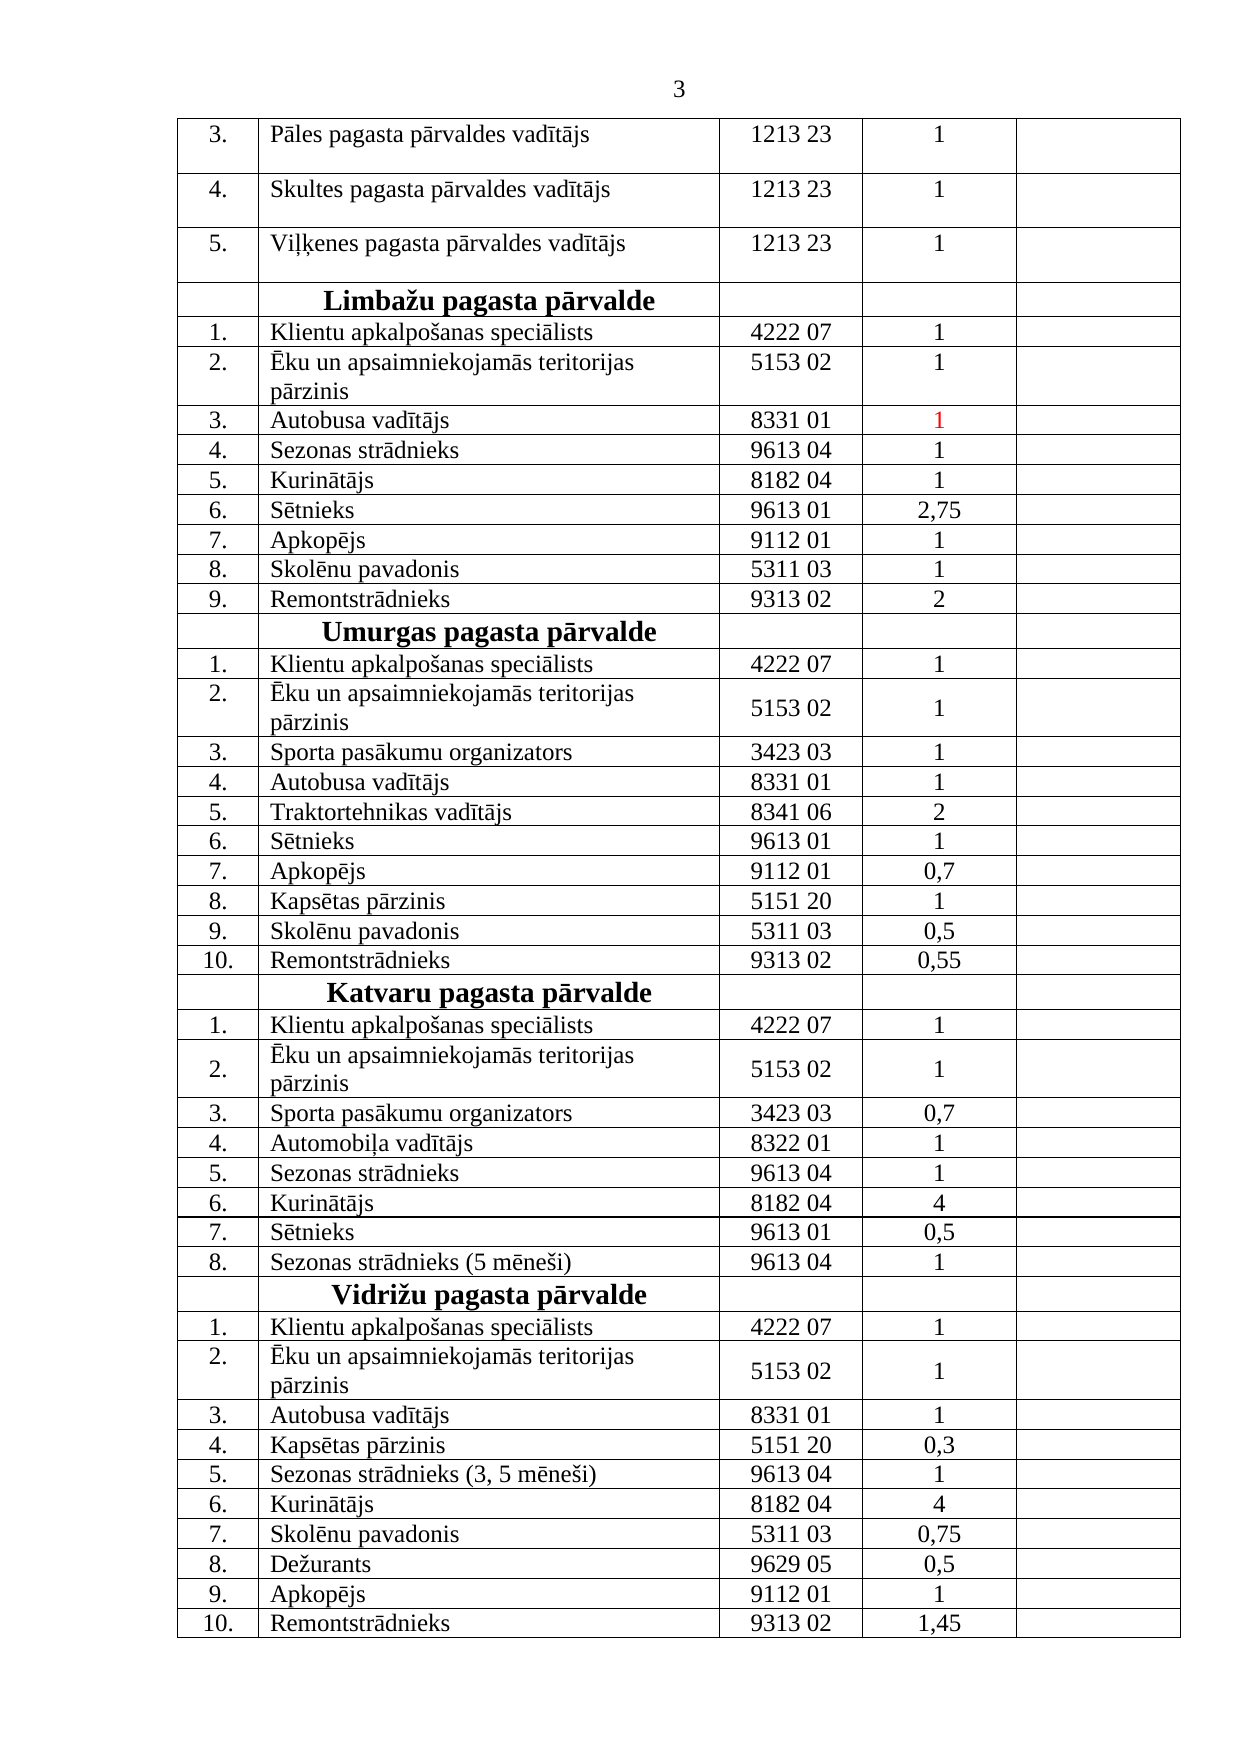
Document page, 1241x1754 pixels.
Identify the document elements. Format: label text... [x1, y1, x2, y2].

table_cell [1017, 797, 1180, 825]
table_cell 4. [178, 1430, 258, 1458]
table_cell [1017, 435, 1180, 464]
table_cell 1213 23 [720, 119, 862, 173]
table_cell 1 [863, 886, 1016, 915]
table_cell 2 [863, 797, 1016, 825]
table_cell [720, 614, 862, 648]
table_cell Remontstrādnieks [259, 584, 719, 613]
table_cell 1213 23 [720, 228, 862, 282]
table_cell 1 [863, 435, 1016, 464]
table_cell Klientu apkalpošanas speciālists [259, 1010, 719, 1039]
table_cell 4. [178, 767, 258, 796]
table_cell [178, 975, 258, 1009]
table_cell Ēku un apsaimniekojamās teritorijas pārzinis [259, 347, 719, 404]
table_cell 9613 04 [720, 1460, 862, 1488]
table_cell 4. [178, 174, 258, 227]
table_cell 1 [863, 347, 1016, 404]
table_cell 1 [863, 228, 1016, 282]
table_cell 5. [178, 465, 258, 494]
table_cell Apkopējs [259, 856, 719, 885]
table_cell 4222 07 [720, 1010, 862, 1039]
table_cell [1017, 975, 1180, 1009]
table_cell 8331 01 [720, 767, 862, 796]
table_cell 4 [863, 1489, 1016, 1518]
table_cell [1017, 1040, 1180, 1097]
table_cell Sezonas strādnieks [259, 1158, 719, 1187]
table_cell 9613 01 [720, 1218, 862, 1246]
table_cell [1017, 826, 1180, 855]
table_cell 5. [178, 228, 258, 282]
table_cell 1. [178, 649, 258, 677]
table_cell [1017, 495, 1180, 524]
table_cell Skultes pagasta pārvaldes vadītājs [259, 174, 719, 227]
table_cell 2,75 [863, 495, 1016, 524]
table_cell 5153 02 [720, 347, 862, 404]
table_cell Sporta pasākumu organizators [259, 1098, 719, 1127]
table_cell Klientu apkalpošanas speciālists [259, 1312, 719, 1340]
table_cell Kapsētas pārzinis [259, 1430, 719, 1458]
table_cell Ēku un apsaimniekojamās teritorijas pārzinis [259, 1341, 719, 1399]
table_cell Katvaru pagasta pārvalde [259, 975, 719, 1009]
table_cell 8182 04 [720, 465, 862, 494]
table_cell 5151 20 [720, 1430, 862, 1458]
table_cell 1 [863, 1010, 1016, 1039]
table_cell 5151 20 [720, 886, 862, 915]
table_cell Skolēnu pavadonis [259, 555, 719, 583]
table_cell Sētnieks [259, 495, 719, 524]
table_cell [1017, 525, 1180, 553]
table_cell Sētnieks [259, 826, 719, 855]
table_cell 5311 03 [720, 1519, 862, 1548]
table_cell Autobusa vadītājs [259, 767, 719, 796]
table_cell [1017, 1312, 1180, 1340]
table_cell 9629 05 [720, 1549, 862, 1578]
table_cell 1 [863, 767, 1016, 796]
table_cell 3423 03 [720, 737, 862, 766]
table_cell 10. [178, 946, 258, 974]
table_cell [178, 283, 258, 316]
table_cell 0,5 [863, 916, 1016, 944]
table_cell 1 [863, 406, 1016, 434]
table_cell [1017, 1579, 1180, 1607]
table_cell Klientu apkalpošanas speciālists [259, 317, 719, 346]
table_cell 6. [178, 1489, 258, 1518]
table_cell Sezonas strādnieks (3, 5 mēneši) [259, 1460, 719, 1488]
table_cell 1. [178, 1010, 258, 1039]
table_cell 9613 01 [720, 826, 862, 855]
table_cell [1017, 119, 1180, 173]
table_cell Sporta pasākumu organizators [259, 737, 719, 766]
table_cell 8. [178, 555, 258, 583]
table_cell 1 [863, 649, 1016, 677]
table_cell 5153 02 [720, 1040, 862, 1097]
table_cell 8. [178, 1549, 258, 1578]
table_cell 4 [863, 1188, 1016, 1216]
table_cell 5153 02 [720, 1341, 862, 1399]
table_cell 4222 07 [720, 1312, 862, 1340]
table_cell [1017, 916, 1180, 944]
table_cell 6. [178, 1188, 258, 1216]
table_cell 5. [178, 1460, 258, 1488]
table_cell 7. [178, 525, 258, 553]
table_cell 6. [178, 495, 258, 524]
table_cell 1,45 [863, 1609, 1016, 1637]
table_cell 4222 07 [720, 317, 862, 346]
table_cell 1 [863, 1247, 1016, 1276]
table_cell [1017, 317, 1180, 346]
table_cell 3. [178, 406, 258, 434]
table_cell 5. [178, 1158, 258, 1187]
table_cell 2. [178, 679, 258, 736]
table_cell [1017, 1400, 1180, 1429]
table_cell 1 [863, 119, 1016, 173]
table_cell 9112 01 [720, 856, 862, 885]
table_cell 8341 06 [720, 797, 862, 825]
table_cell 2. [178, 1341, 258, 1399]
table_cell 4. [178, 435, 258, 464]
table_cell [1017, 584, 1180, 613]
table_cell [863, 614, 1016, 648]
table_cell 3. [178, 119, 258, 173]
table_cell 2 [863, 584, 1016, 613]
table_cell Skolēnu pavadonis [259, 1519, 719, 1548]
table_cell Kurinātājs [259, 1489, 719, 1518]
table_cell Apkopējs [259, 1579, 719, 1607]
table_cell 2. [178, 1040, 258, 1097]
table_cell 8182 04 [720, 1489, 862, 1518]
table_cell [1017, 1519, 1180, 1548]
table_cell 7. [178, 856, 258, 885]
table_cell 8. [178, 886, 258, 915]
table_cell [1017, 649, 1180, 677]
table_cell Remontstrādnieks [259, 1609, 719, 1637]
table_cell 9613 01 [720, 495, 862, 524]
table_cell [1017, 228, 1180, 282]
table_cell 5311 03 [720, 916, 862, 944]
table_cell Limbažu pagasta pārvalde [259, 283, 719, 316]
table_cell 0,3 [863, 1430, 1016, 1458]
table_cell [1017, 347, 1180, 404]
table_cell Sezonas strādnieks [259, 435, 719, 464]
table_cell [720, 1277, 862, 1311]
table_cell 8. [178, 1247, 258, 1276]
table_cell 3. [178, 1400, 258, 1429]
table_cell 1. [178, 1312, 258, 1340]
table_cell 1 [863, 679, 1016, 736]
table_cell 1 [863, 465, 1016, 494]
table_cell Traktortehnikas vadītājs [259, 797, 719, 825]
table_cell Ēku un apsaimniekojamās teritorijas pārzinis [259, 1040, 719, 1097]
table_cell 9613 04 [720, 1247, 862, 1276]
table_cell 0,5 [863, 1549, 1016, 1578]
table_cell Ēku un apsaimniekojamās teritorijas pārzinis [259, 679, 719, 736]
table_cell 3423 03 [720, 1098, 862, 1127]
table_cell Kapsētas pārzinis [259, 886, 719, 915]
table_cell 5153 02 [720, 679, 862, 736]
table_cell [1017, 1218, 1180, 1246]
table_cell 9112 01 [720, 525, 862, 553]
table_cell [1017, 283, 1180, 316]
table_cell 9112 01 [720, 1579, 862, 1607]
table_cell [1017, 1277, 1180, 1311]
table_cell [1017, 555, 1180, 583]
table_cell 7. [178, 1519, 258, 1548]
table_cell [178, 614, 258, 648]
table_cell [178, 1277, 258, 1311]
table_cell 3. [178, 1098, 258, 1127]
table_cell 4222 07 [720, 649, 862, 677]
table_cell 0,5 [863, 1218, 1016, 1246]
table_cell [1017, 767, 1180, 796]
table_cell [1017, 614, 1180, 648]
table_cell 1 [863, 1341, 1016, 1399]
table_cell 1 [863, 1158, 1016, 1187]
table_cell [863, 283, 1016, 316]
table_cell [1017, 1188, 1180, 1216]
table_cell [1017, 1098, 1180, 1127]
table_cell [1017, 1247, 1180, 1276]
table_cell 5. [178, 797, 258, 825]
table_cell 9613 04 [720, 435, 862, 464]
table_cell [1017, 465, 1180, 494]
table_cell [1017, 1609, 1180, 1637]
table_cell Dežurants [259, 1549, 719, 1578]
table_cell 9. [178, 584, 258, 613]
table_cell [1017, 1460, 1180, 1488]
table_cell 1 [863, 1128, 1016, 1157]
table_cell [1017, 1489, 1180, 1518]
table_cell 9. [178, 916, 258, 944]
table_cell 8182 04 [720, 1188, 862, 1216]
table_cell [1017, 1430, 1180, 1458]
table_cell Automobiļa vadītājs [259, 1128, 719, 1157]
table_cell 1 [863, 1579, 1016, 1607]
table_cell 1 [863, 1400, 1016, 1429]
table_cell Autobusa vadītājs [259, 406, 719, 434]
table_cell [1017, 1549, 1180, 1578]
table_cell [1017, 1128, 1180, 1157]
table_cell [720, 283, 862, 316]
table_cell 0,7 [863, 1098, 1016, 1127]
table_cell Autobusa vadītājs [259, 1400, 719, 1429]
table_cell [1017, 946, 1180, 974]
table_cell 1 [863, 1460, 1016, 1488]
table_cell [1017, 1158, 1180, 1187]
table_cell 1 [863, 174, 1016, 227]
table_cell 5311 03 [720, 555, 862, 583]
table_cell Pāles pagasta pārvaldes vadītājs [259, 119, 719, 173]
table_cell 3. [178, 737, 258, 766]
table_cell 8322 01 [720, 1128, 862, 1157]
table_cell 1 [863, 1040, 1016, 1097]
table_cell 8331 01 [720, 406, 862, 434]
table_cell Sētnieks [259, 1218, 719, 1246]
table_cell [1017, 1010, 1180, 1039]
table_cell Vidrižu pagasta pārvalde [259, 1277, 719, 1311]
table_cell Viļķenes pagasta pārvaldes vadītājs [259, 228, 719, 282]
table_cell [1017, 1341, 1180, 1399]
table_cell 0,75 [863, 1519, 1016, 1548]
table_cell [863, 1277, 1016, 1311]
table_cell Umurgas pagasta pārvalde [259, 614, 719, 648]
table_cell 1 [863, 826, 1016, 855]
table_cell Skolēnu pavadonis [259, 916, 719, 944]
table_cell [1017, 679, 1180, 736]
table_cell Sezonas strādnieks (5 mēneši) [259, 1247, 719, 1276]
table_cell 10. [178, 1609, 258, 1637]
table_cell [1017, 886, 1180, 915]
table_cell 9313 02 [720, 584, 862, 613]
table_cell 9613 04 [720, 1158, 862, 1187]
table_cell [1017, 406, 1180, 434]
table_cell [1017, 856, 1180, 885]
table_cell 6. [178, 826, 258, 855]
table_cell [1017, 174, 1180, 227]
table_cell Remontstrādnieks [259, 946, 719, 974]
table_cell 0,7 [863, 856, 1016, 885]
table_cell 9. [178, 1579, 258, 1607]
table_cell 1213 23 [720, 174, 862, 227]
table_cell 1 [863, 737, 1016, 766]
table_cell Apkopējs [259, 525, 719, 553]
table_cell [720, 975, 862, 1009]
table_cell Kurinātājs [259, 465, 719, 494]
table_cell 9313 02 [720, 946, 862, 974]
table_cell 1 [863, 317, 1016, 346]
table_cell Kurinātājs [259, 1188, 719, 1216]
table_cell 1 [863, 525, 1016, 553]
table_cell Klientu apkalpošanas speciālists [259, 649, 719, 677]
table_cell 7. [178, 1218, 258, 1246]
table_cell 1 [863, 1312, 1016, 1340]
table_cell 9313 02 [720, 1609, 862, 1637]
table_cell [1017, 737, 1180, 766]
table_cell 2. [178, 347, 258, 404]
table_cell 8331 01 [720, 1400, 862, 1429]
table_cell 0,55 [863, 946, 1016, 974]
table_cell [863, 975, 1016, 1009]
table_cell 1 [863, 555, 1016, 583]
table_cell 1. [178, 317, 258, 346]
table_cell 4. [178, 1128, 258, 1157]
